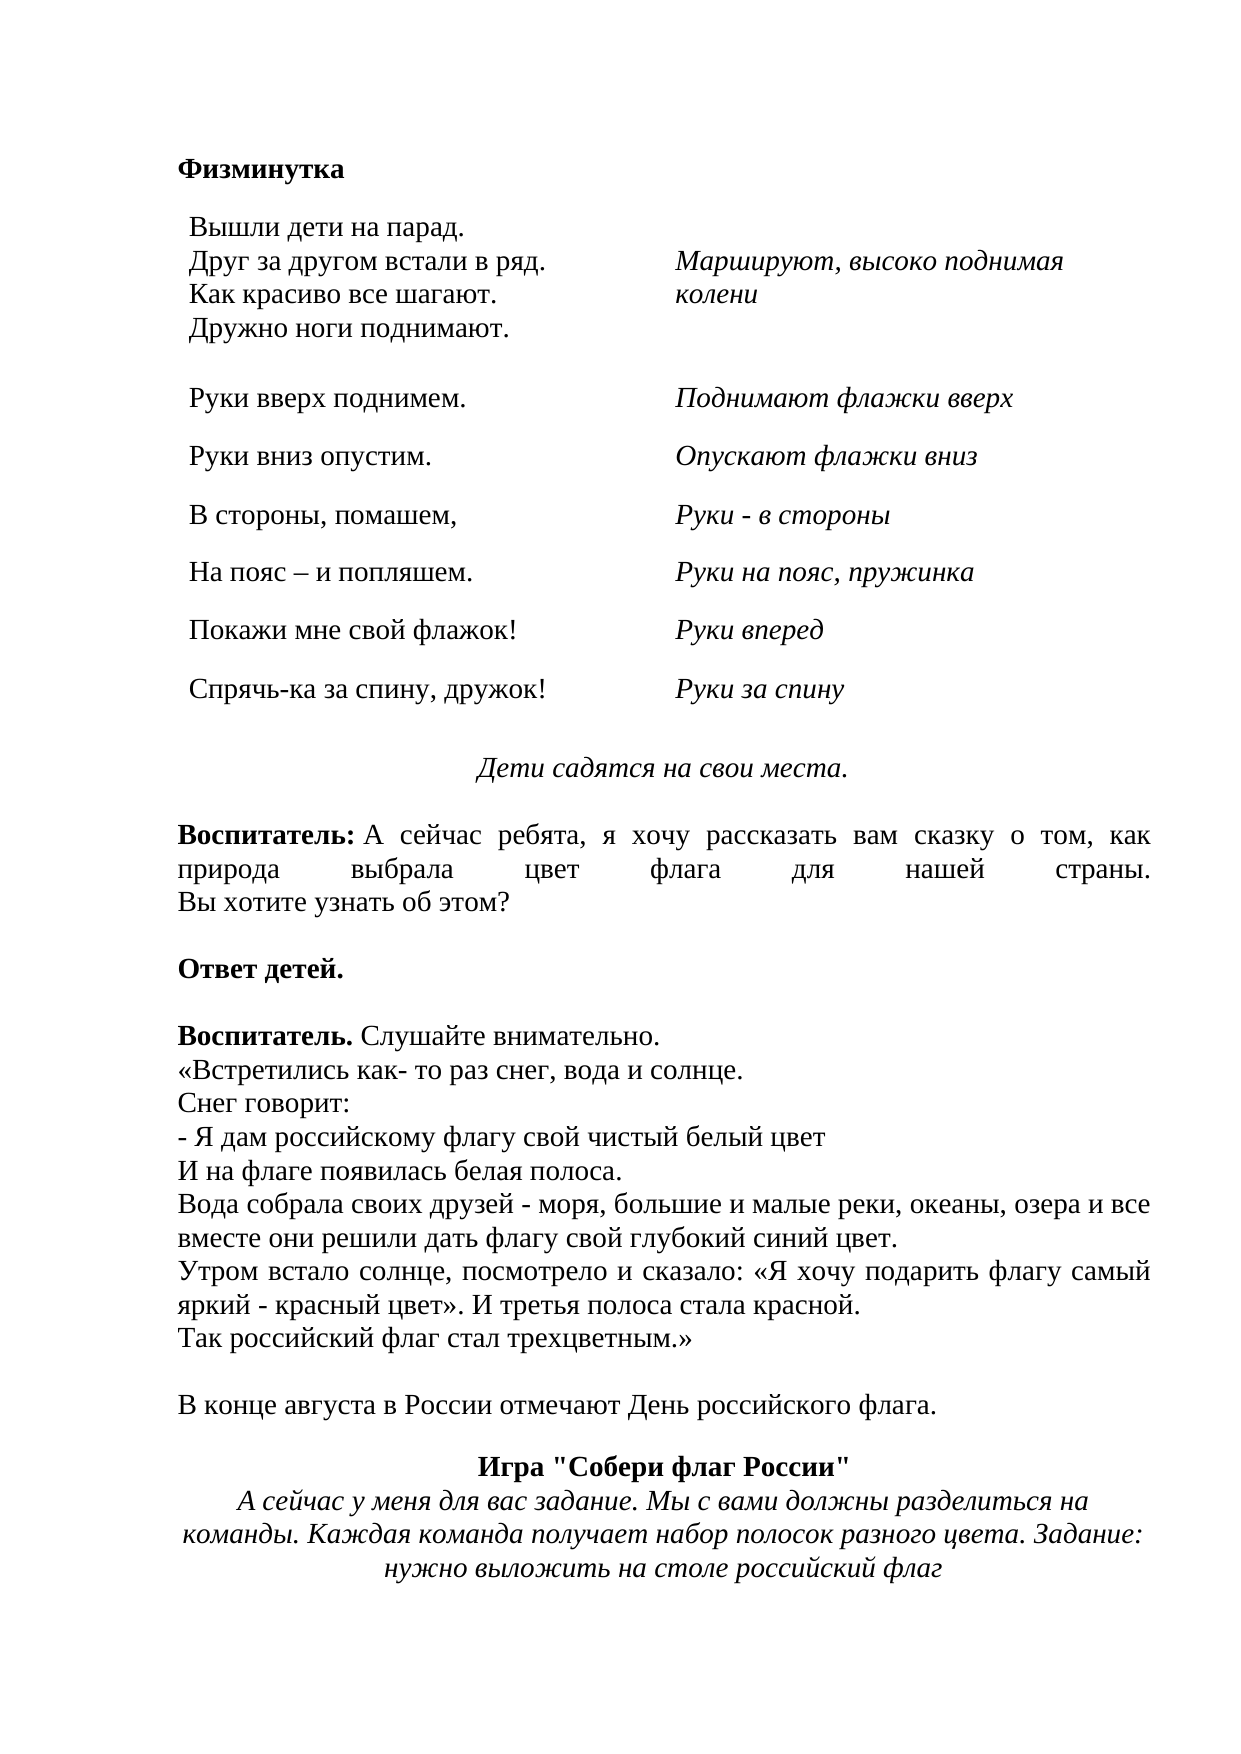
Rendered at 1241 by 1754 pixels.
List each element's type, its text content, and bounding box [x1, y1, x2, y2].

table_header Вышли дети на парад. Друг за другом встали в ряд. Как красиво все шагают. Дружно ноги поднимают. [177, 185, 664, 368]
table_cell Руки за спину [664, 659, 1152, 717]
table_cell В стороны, помашем, [177, 484, 664, 543]
table_cell Поднимают флажки вверх [664, 368, 1152, 425]
text «Встретились как- то раз снег, вода и солнце. [177, 1052, 1152, 1086]
table_cell Руки вверх поднимем. [177, 368, 664, 425]
table_cell Руки вперед [664, 600, 1152, 658]
table_cell Руки - в стороны [664, 484, 1152, 543]
text Физминутка [177, 152, 1152, 185]
text Дети садятся на свои места. [177, 717, 1152, 784]
text Снег говорит: [177, 1086, 1152, 1119]
text Воспитатель. Слушайте внимательно. [177, 985, 1152, 1052]
table_header Маршируют, высоко поднимая колени [664, 185, 1152, 368]
text Так российский флаг стал трехцветным.» [177, 1320, 1152, 1354]
table_cell Опускают флажки вниз [664, 425, 1152, 484]
text В конце августа в России отмечают День российского флага. [177, 1387, 1152, 1449]
text Игра "Собери флаг России" [177, 1449, 1152, 1483]
text - Я дам российскому флагу свой чистый белый цвет [177, 1119, 1152, 1153]
text Ответ детей. [177, 918, 1152, 985]
table_cell Покажи мне свой флажок! [177, 600, 664, 658]
text Утром встало солнце, посмотрело и сказало: «Я хочу подарить флагу самый яркий - красный цвет». И третья полоса стала красной. [177, 1253, 1152, 1320]
table_cell Руки на пояс, пружинка [664, 543, 1152, 599]
text И на флаге появилась белая полоса. [177, 1153, 1152, 1186]
text А сейчас у меня для вас задание. Мы с вами должны разделиться на команды. Каждая команда получает набор полосок разного цвета. Задание: нужно выложить на столе российский флаг [177, 1483, 1152, 1583]
text Вода собрала своих друзей - моря, большие и малые реки, океаны, озера и все вместе они решили дать флагу свой глубокий синий цвет. [177, 1186, 1152, 1253]
table_cell Спрячь-ка за спину, дружок! [177, 659, 664, 717]
table_cell Руки вниз опустим. [177, 425, 664, 484]
table_cell На пояс – и попляшем. [177, 543, 664, 599]
text Воспитатель: А сейчас ребята, я хочу рассказать вам сказку о том, как природа выбрала цвет флага для нашей страны. Вы хотите узнать об этом? [177, 817, 1152, 918]
